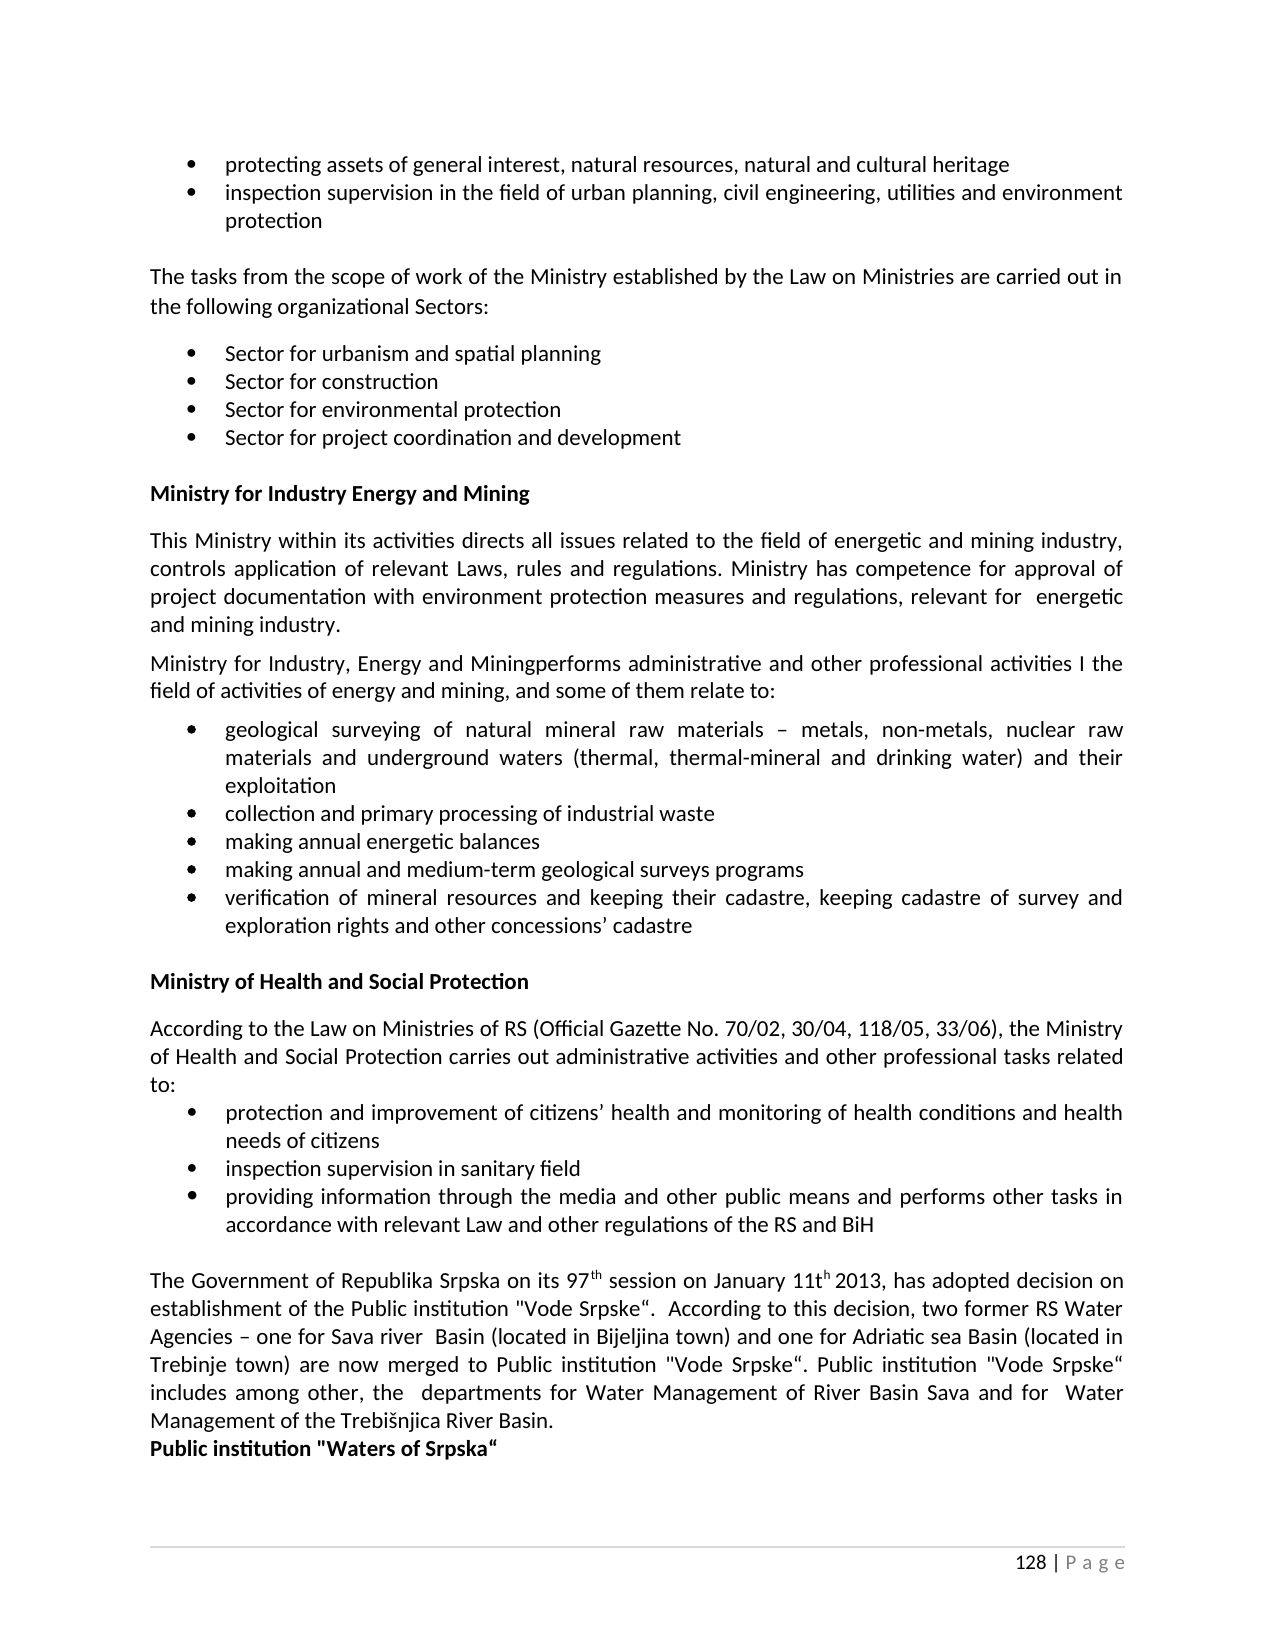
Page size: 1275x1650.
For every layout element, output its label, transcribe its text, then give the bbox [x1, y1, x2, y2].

list protecting assets of general interest, natural resources, natural and cultural heritage [187, 150, 1125, 178]
text Ministry for Industry Energy and Mining [150, 479, 1125, 507]
list geological surveying of natural mineral raw materials – metals, non-metals, nuclear raw materials and underground waters (thermal, thermal-mineral and drinking water) and their exploitation [187, 715, 1125, 799]
list inspection supervision in sanitary field [188, 1154, 1125, 1182]
list Sector for environmental protection [187, 395, 1125, 423]
text Ministry of Health and Social Protection [150, 967, 1125, 995]
list Sector for project coordination and development [187, 423, 1125, 451]
list Sector for urbanism and spatial planning [187, 339, 1125, 367]
text According to the Law on Ministries of RS (Official Gazette No. 70/02, 30/04, 118/05, 33/06), the Ministry of Health and Social Protection carries out administrative activities and other professional tasks related to: [150, 1014, 1125, 1098]
list making annual energetic balances [187, 827, 1125, 855]
list providing information through the media and other public means and performs other tasks in accordance with relevant Law and other regulations of the RS and BiH [188, 1182, 1125, 1238]
list Sector for construction [187, 367, 1125, 395]
list protection and improvement of citizens’ health and monitoring of health conditions and health needs of citizens [188, 1098, 1125, 1154]
list verification of mineral resources and keeping their cadastre, keeping cadastre of survey and exploration rights and other concessions’ cadastre [187, 883, 1125, 939]
text This Ministry within its activities directs all issues related to the field of energetic and mining industry, controls application of relevant Laws, rules and regulations. Ministry has competence for approval of project documentation with environment protection measures and regulations, relevant for energetic and mining industry. [150, 526, 1125, 638]
text The Government of Republika Srpska on its 97th session on January 11th 2013, has adopted decision on establishment of the Public institution "Vode Srpske“. According to this decision, two former RS Water Agencies – one for Sava river Basin (located in Bijeljina town) and one for Adriatic sea Basin (located in Trebinje town) are now merged to Public institution "Vode Srpske“. Public institution "Vode Srpske“ includes among other, the departments for Water Management of River Basin Sava and for Water Management of the Trebišnjica River Basin. [150, 1266, 1125, 1434]
text Ministry for Industry, Energy and Miningperforms administrative and other professional activities I the field of activities of energy and mining, and some of them relate to: [150, 649, 1125, 705]
list inspection supervision in the field of urban planning, civil engineering, utilities and environment protection [187, 178, 1125, 234]
text Public institution "Waters of Srpska“ [150, 1434, 1125, 1462]
list making annual and medium-term geological surveys programs [187, 855, 1125, 883]
text The tasks from the scope of work of the Ministry established by the Law on Ministries are carried out in the following organizational Sectors: [150, 262, 1125, 320]
list collection and primary processing of industrial waste [187, 799, 1125, 827]
